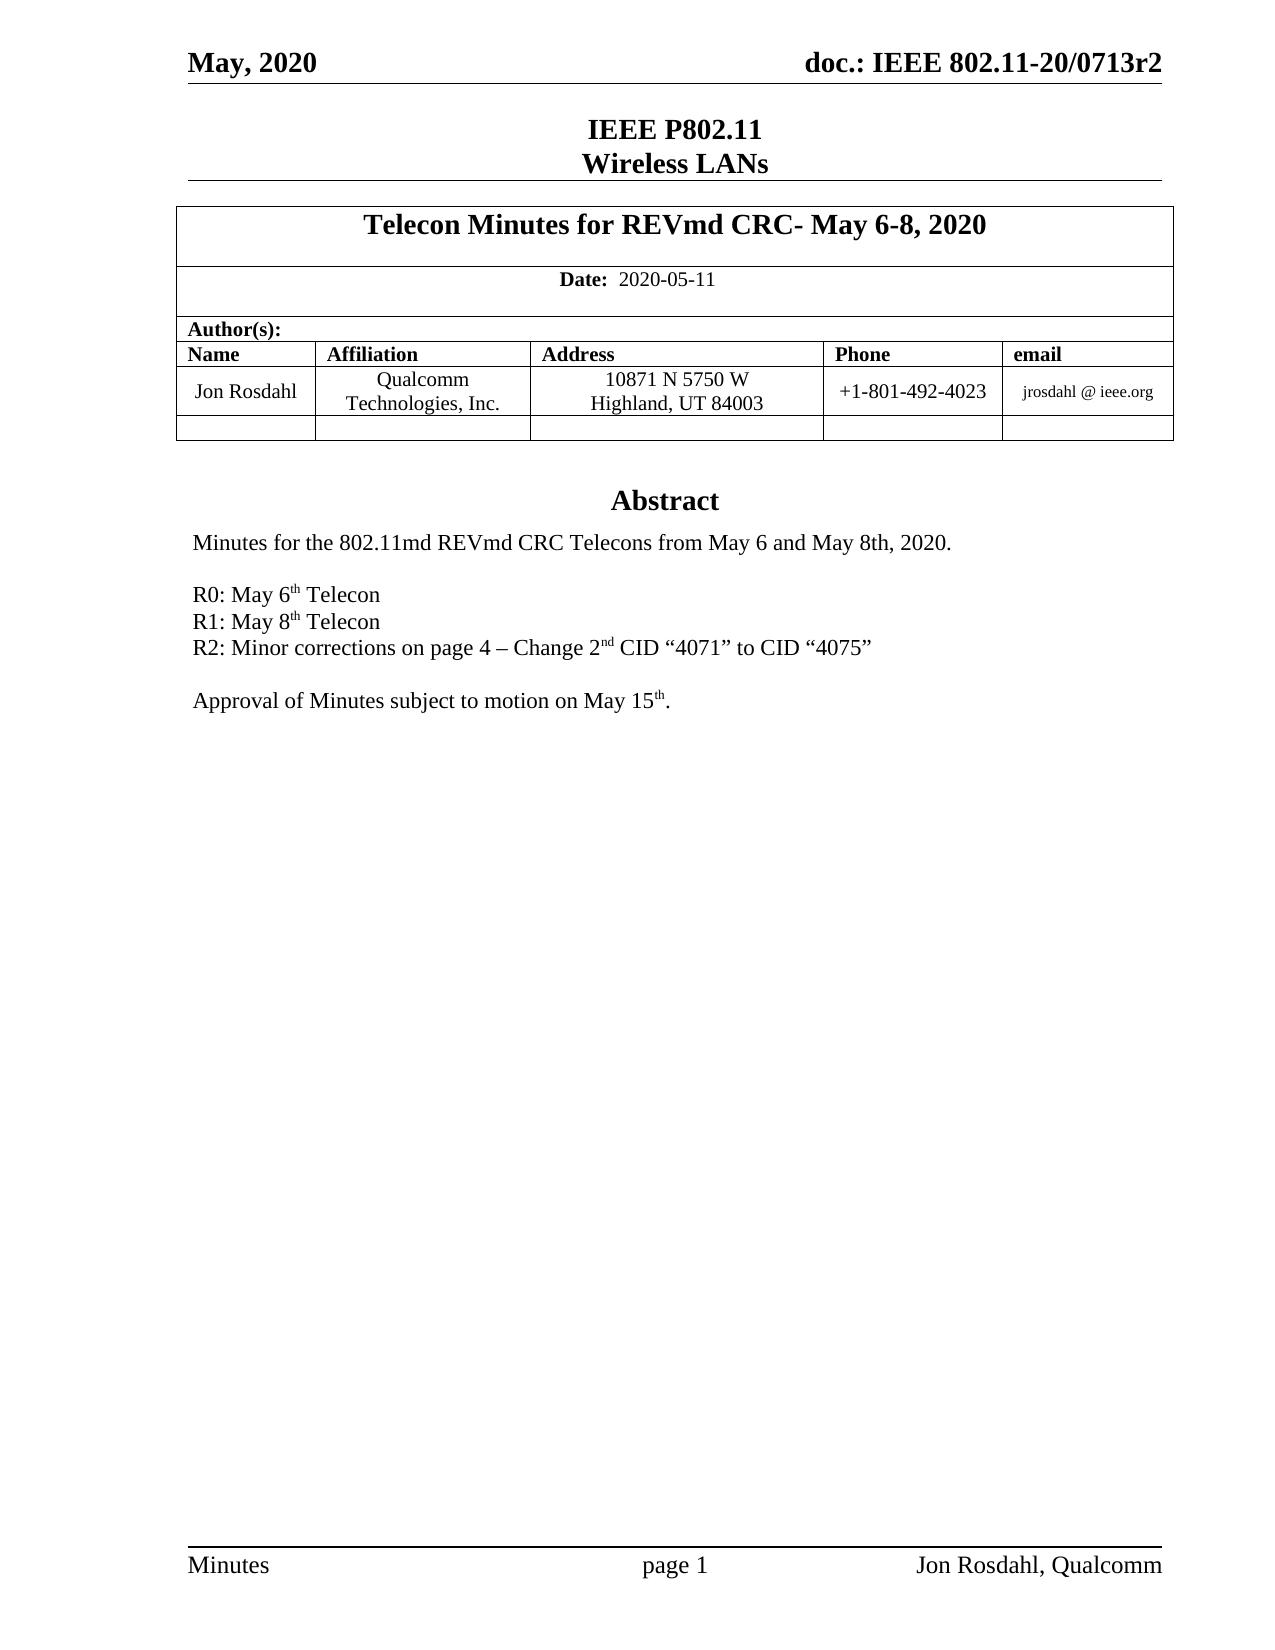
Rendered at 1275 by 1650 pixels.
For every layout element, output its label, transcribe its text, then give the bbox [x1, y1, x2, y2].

table_cell [316, 416, 530, 440]
table_cell 10871 N 5750 W Highland, UT 84003 [531, 367, 823, 415]
table_cell +1-801-492-4023 [824, 367, 1002, 415]
table_cell Jon Rosdahl [177, 367, 315, 415]
table_cell Affiliation [316, 342, 530, 366]
table_cell Name [177, 342, 315, 366]
text IEEE P802.11 Wireless LANs [187, 112, 1162, 181]
table_cell jrosdahl @ ieee.org [1003, 367, 1173, 415]
table_cell Author(s): [177, 317, 1173, 341]
table_cell email [1003, 342, 1173, 366]
table_cell [1003, 416, 1173, 440]
table_cell Date: 2020-05-11 [177, 267, 1173, 316]
table_cell Qualcomm Technologies, Inc. [316, 367, 530, 415]
table_cell [824, 416, 1002, 440]
table_cell [177, 416, 315, 440]
table_cell [531, 416, 823, 440]
table_header Telecon Minutes for REVmd CRC- May 6-8, 2020 [177, 207, 1173, 266]
table_cell Address [531, 342, 823, 366]
table_cell Phone [824, 342, 1002, 366]
